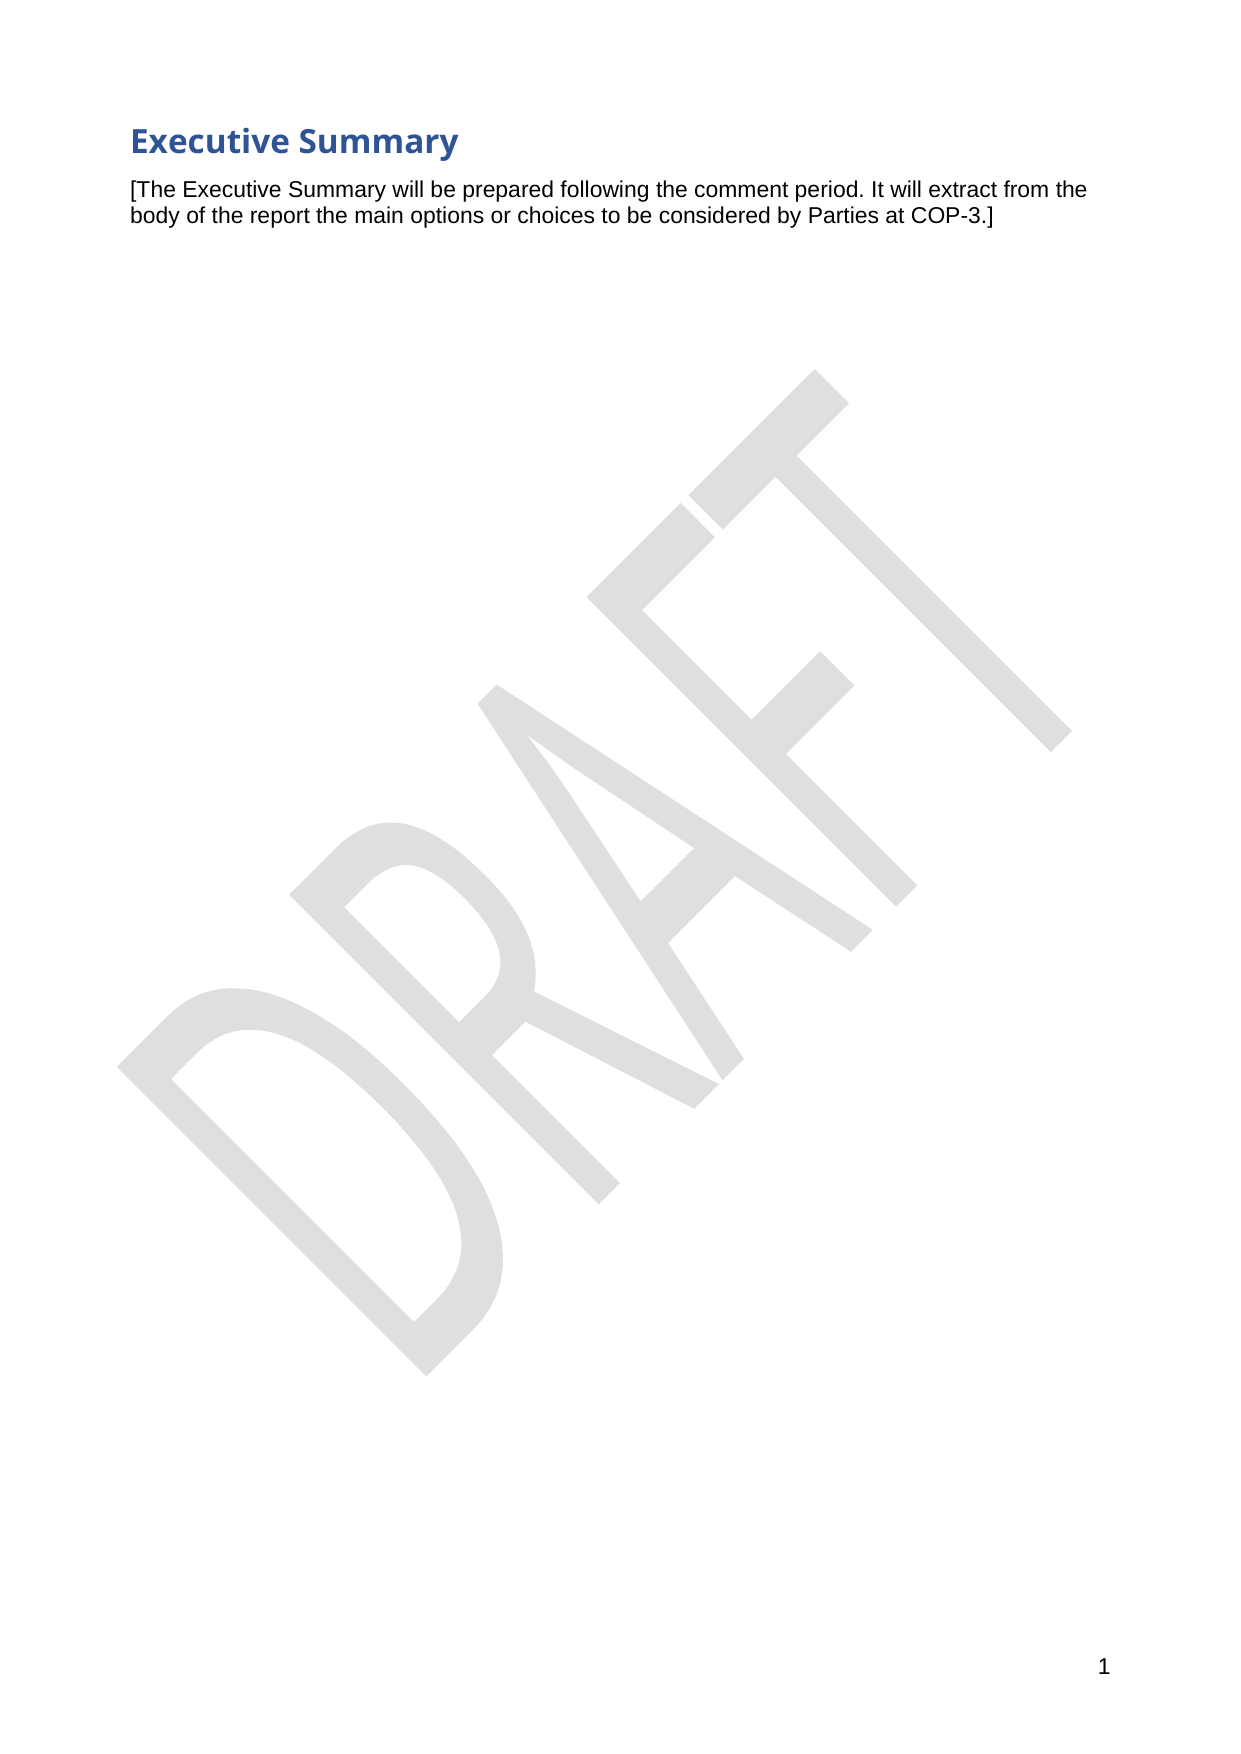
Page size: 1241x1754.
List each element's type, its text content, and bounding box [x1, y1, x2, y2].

text [The Executive Summary will be prepared following the comment period. It will extract from the body of the report the main options or choices to be considered by Parties at COP-3.] [130, 176, 1110, 229]
text Executive Summary [130, 118, 1110, 163]
